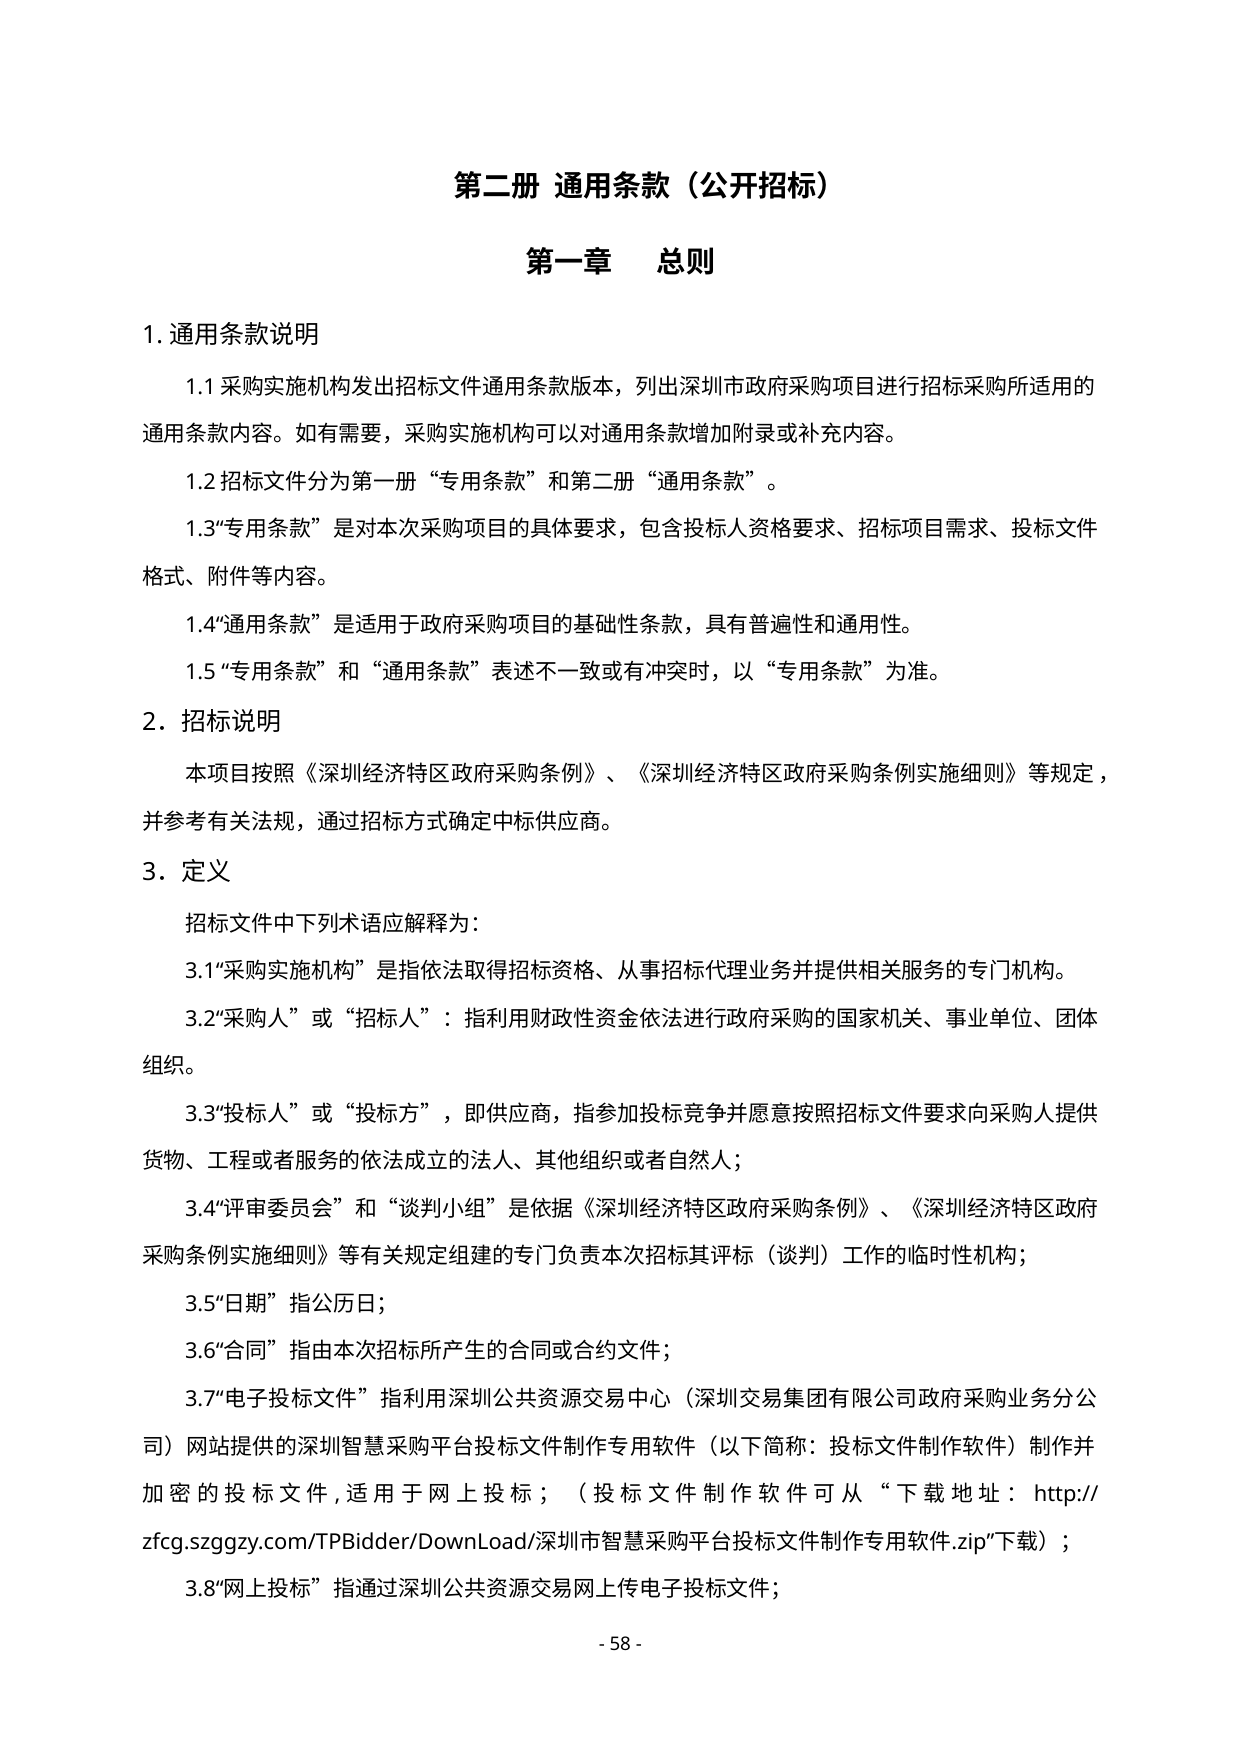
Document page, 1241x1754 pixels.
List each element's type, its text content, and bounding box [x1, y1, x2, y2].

text 1.2招标文件分为第一册“专用条款”和第二册“通用条款”。 [142, 464, 1098, 496]
text 招标文件中下列术语应解释为： [142, 906, 1098, 937]
text 3.3“投标人”或“投标方”，即供应商，指参加投标竞争并愿意按照招标文件要求向采购人提供货物、工程或者服务的依法成立的法人、其他组织或者自然人； [142, 1096, 1098, 1175]
text 3.2“采购人”或“招标人”：指利用财政性资金依法进行政府采购的国家机关、事业单位、团体组织。 [142, 1001, 1098, 1080]
text 1.4“通用条款”是适用于政府采购项目的基础性条款，具有普遍性和通用性。 [142, 607, 1098, 638]
subtitle 第二册 通用条款（公开招标） [200, 162, 1098, 205]
text 3.8“网上投标”指通过深圳公共资源交易网上传电子投标文件； [142, 1571, 1098, 1603]
text 本项目按照《深圳经济特区政府采购条例》、《深圳经济特区政府采购条例实施细则》等规定，并参考有关法规，通过招标方式确定中标供应商。 [142, 756, 1098, 835]
text 1.3“专用条款”是对本次采购项目的具体要求，包含投标人资格要求、招标项目需求、投标文件格式、附件等内容。 [142, 511, 1098, 591]
text 2．招标说明 [142, 702, 1098, 738]
text 3.1“采购实施机构”是指依法取得招标资格、从事招标代理业务并提供相关服务的专门机构。 [142, 953, 1098, 985]
text 1.1采购实施机构发出招标文件通用条款版本，列出深圳市政府采购项目进行招标采购所适用的通用条款内容。如有需要，采购实施机构可以对通用条款增加附录或补充内容。 [142, 369, 1098, 448]
text 1. 通用条款说明 [142, 314, 1098, 351]
text 3．定义 [142, 851, 1098, 887]
text 3.7“电子投标文件”指利用深圳公共资源交易中心（深圳交易集团有限公司政府采购业务分公司）网站提供的深圳智慧采购平台投标文件制作专用软件（以下简称：投标文件制作软件）制作并加密的投标文件,适用于网上投标；（投标文件制作软件可从“下载地址：http://zfcg.szggzy.com/TPBidder/DownLoad/深圳市智慧采购平台投标文件制作专用软件.zip”下载）； [142, 1381, 1098, 1556]
text 3.6“合同”指由本次招标所产生的合同或合约文件； [142, 1333, 1098, 1365]
text 3.4“评审委员会”和“谈判小组”是依据《深圳经济特区政府采购条例》、《深圳经济特区政府采购条例实施细则》等有关规定组建的专门负责本次招标其评标（谈判）工作的临时性机构； [142, 1191, 1098, 1270]
text 1.5 “专用条款”和“通用条款”表述不一致或有冲突时，以“专用条款”为准。 [142, 654, 1098, 686]
subtitle 总则 [142, 238, 1098, 281]
text 3.5“日期”指公历日； [142, 1286, 1098, 1318]
